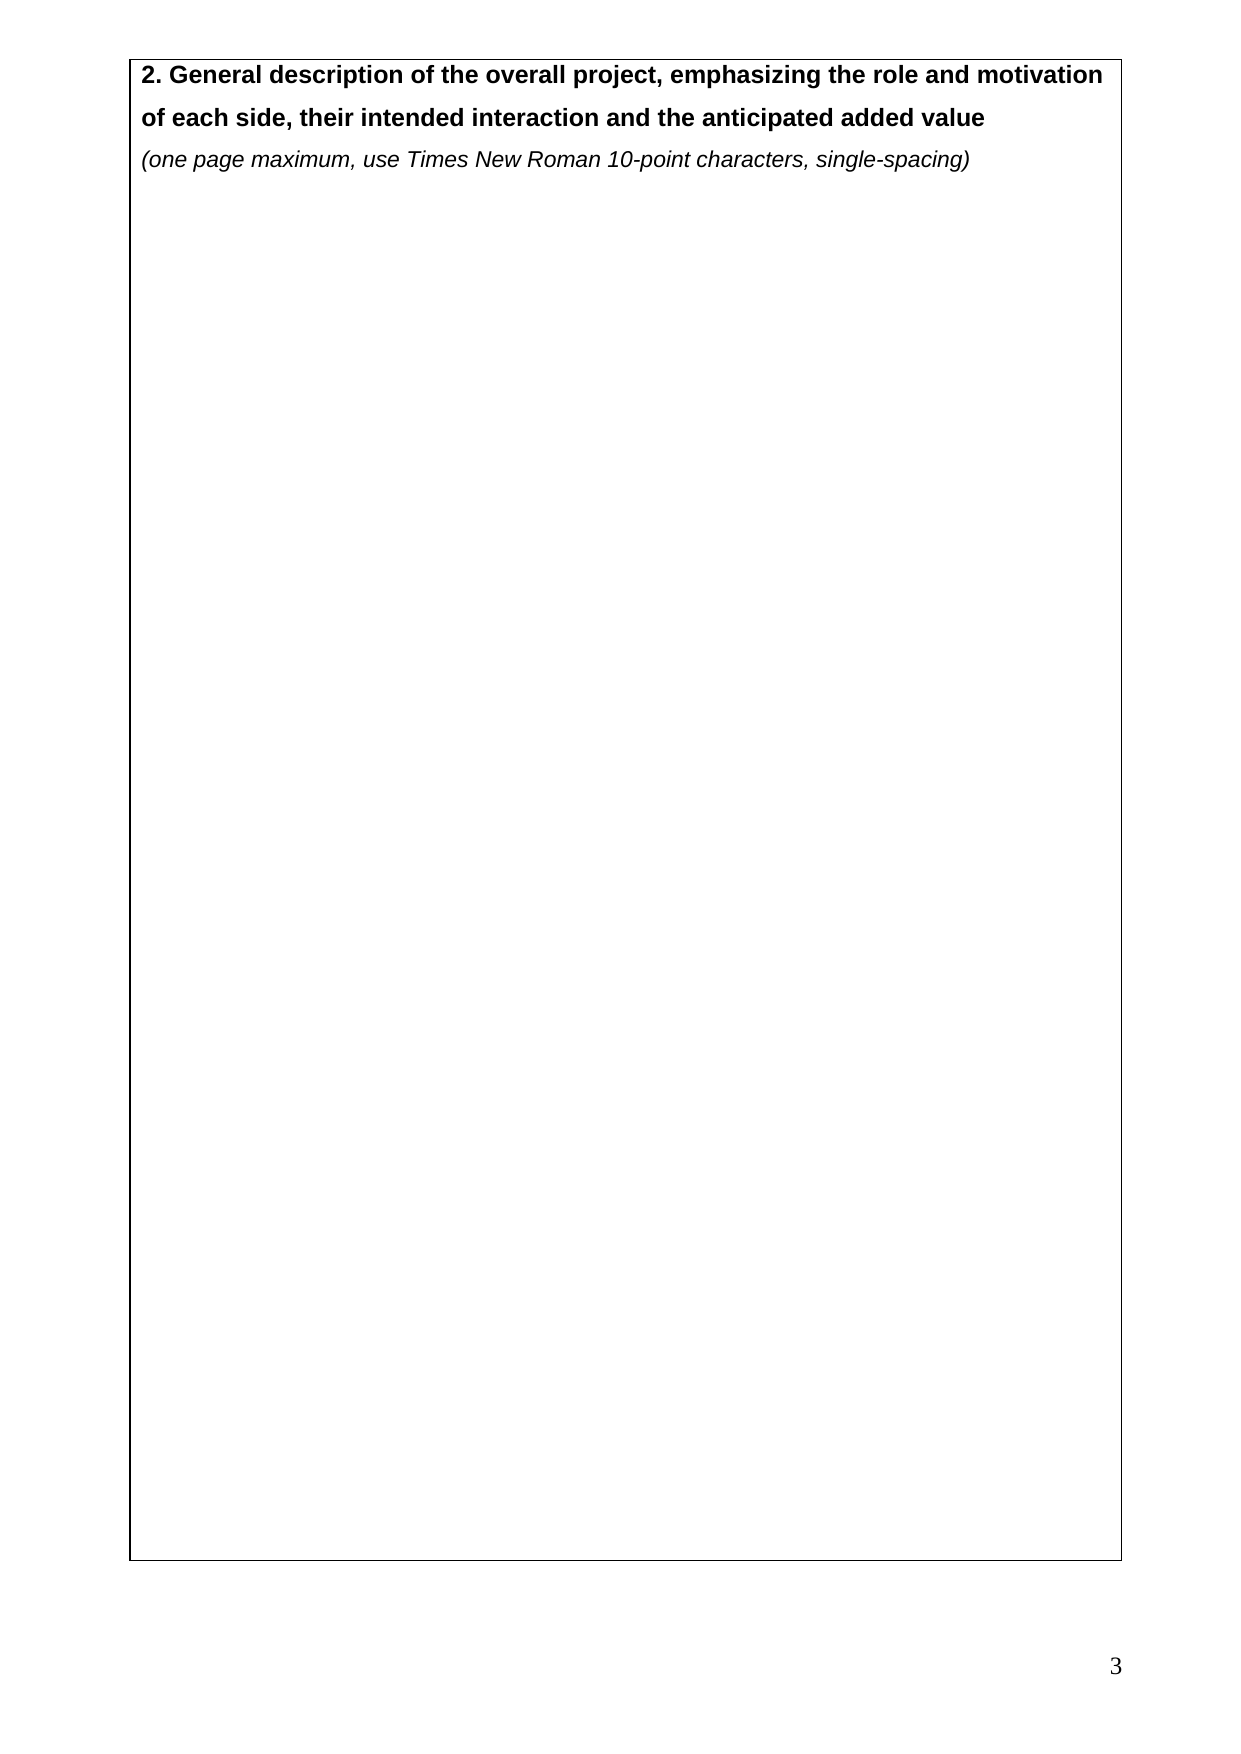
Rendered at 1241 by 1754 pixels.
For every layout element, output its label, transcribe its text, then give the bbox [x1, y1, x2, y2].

table_cell 2. General description of the overall project, emphasizing the role and motivation of each side, their intended interaction and the anticipated added value (one page maximum, use Times New Roman 10-point characters, single-spacing) [131, 60, 1121, 1560]
